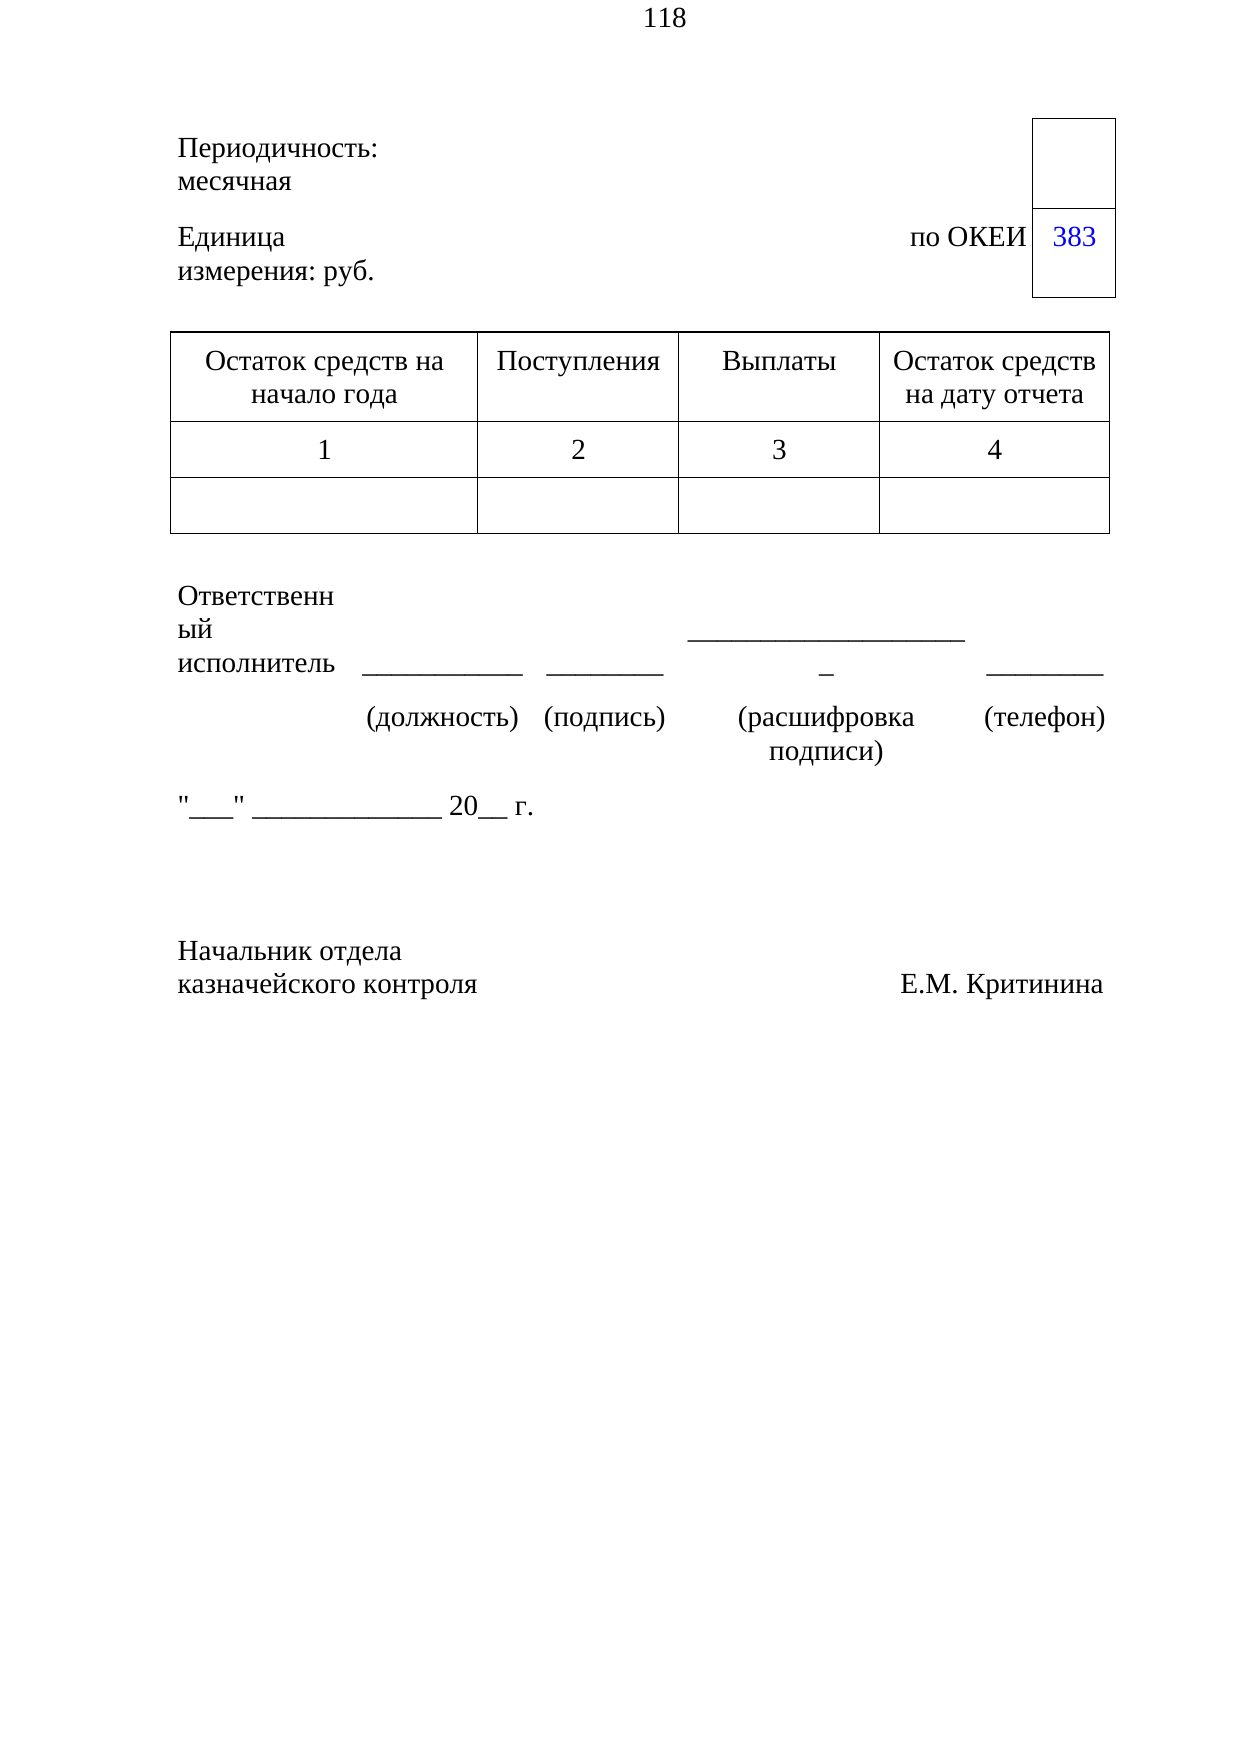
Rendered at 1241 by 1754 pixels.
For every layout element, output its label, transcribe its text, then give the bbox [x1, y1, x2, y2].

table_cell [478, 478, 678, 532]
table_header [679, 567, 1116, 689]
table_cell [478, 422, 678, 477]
text Начальник отдела [177, 933, 1152, 966]
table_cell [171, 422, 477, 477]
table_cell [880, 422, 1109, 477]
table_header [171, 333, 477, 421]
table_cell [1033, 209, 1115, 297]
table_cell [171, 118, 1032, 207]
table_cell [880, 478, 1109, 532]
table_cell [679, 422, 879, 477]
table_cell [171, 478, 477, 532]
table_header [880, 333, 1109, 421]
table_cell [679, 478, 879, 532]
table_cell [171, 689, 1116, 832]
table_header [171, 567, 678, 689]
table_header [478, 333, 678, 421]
text казначейского контроля Е.М. Критинина [177, 966, 1152, 1000]
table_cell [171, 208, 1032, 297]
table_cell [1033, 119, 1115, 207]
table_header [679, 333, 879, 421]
